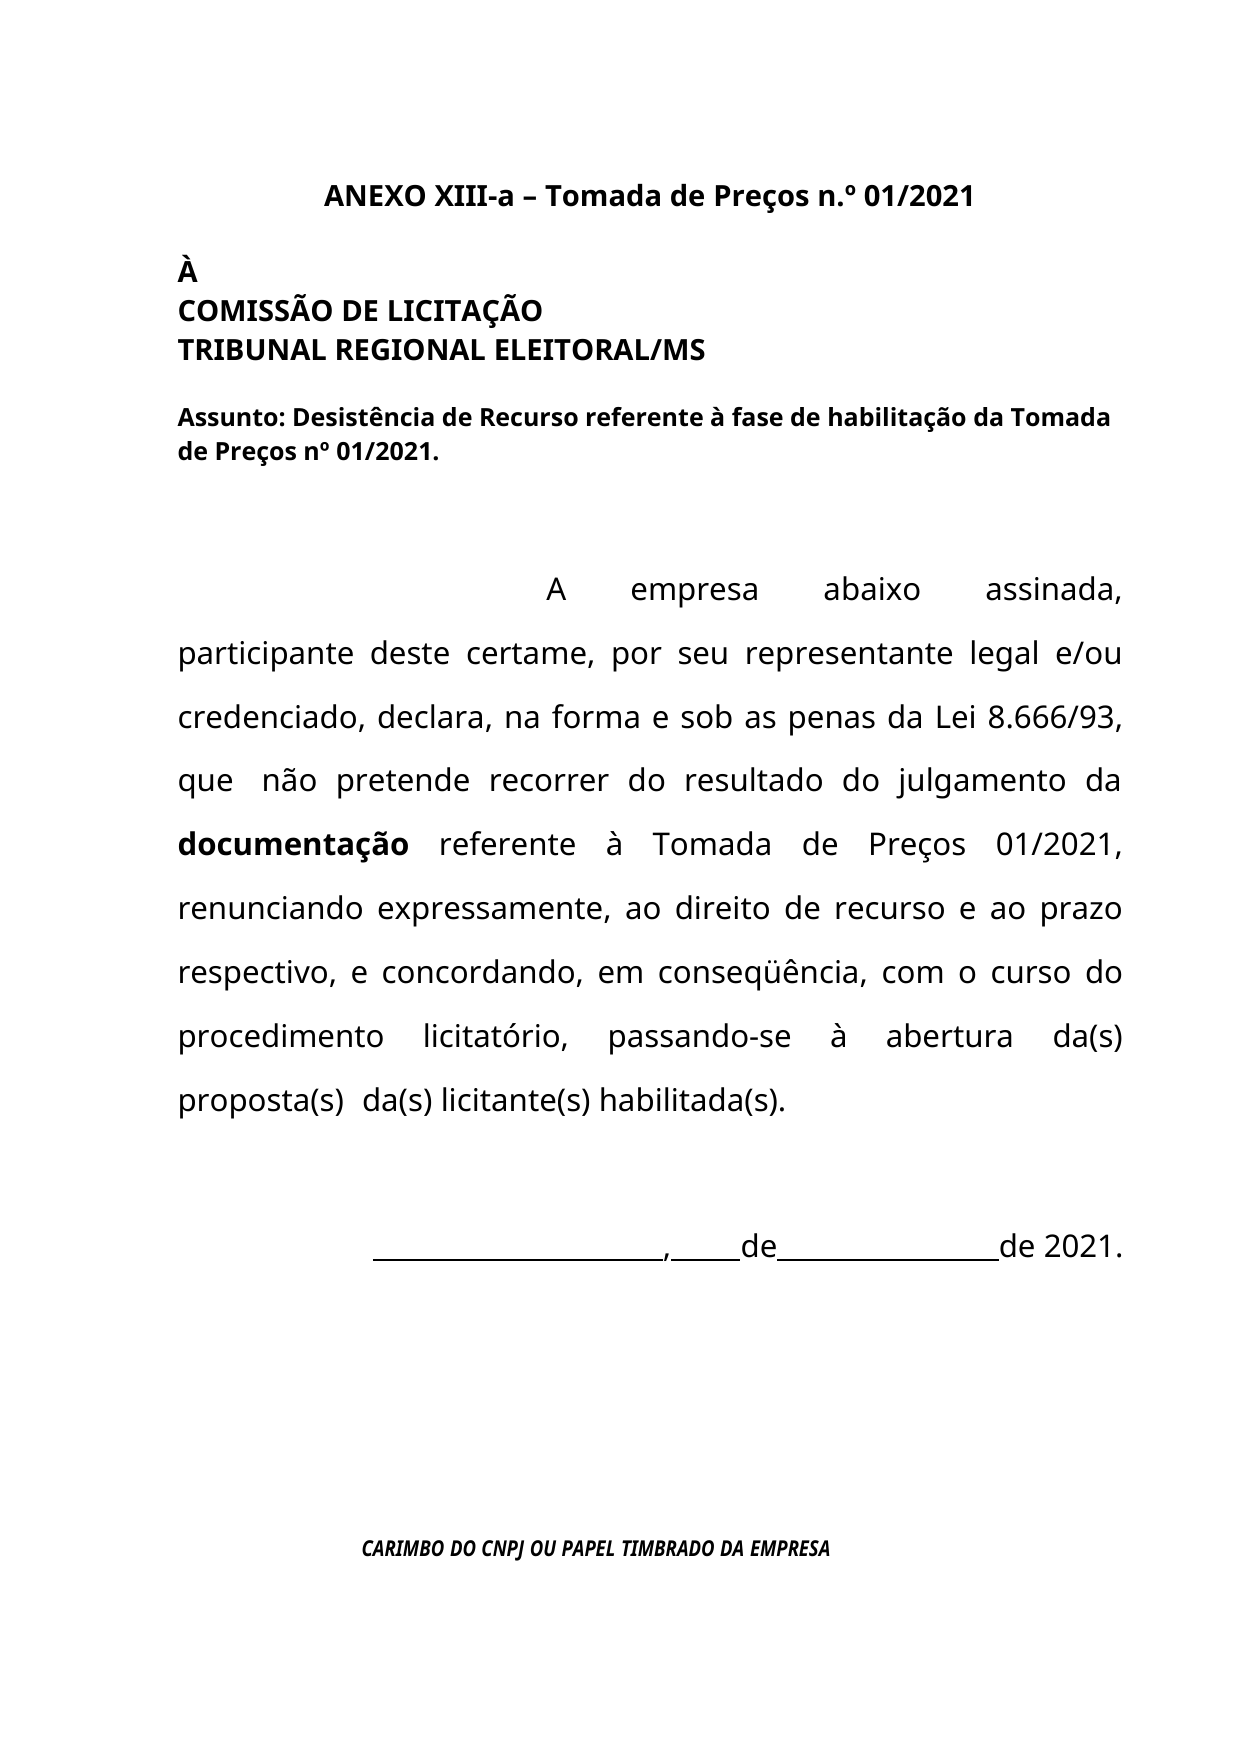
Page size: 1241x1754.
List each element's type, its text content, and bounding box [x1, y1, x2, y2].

text ANEXO XIII-a – Tomada de Preços n.º 01/2021 [301, 175, 999, 215]
text Assunto: Desistência de Recurso referente à fase de habilitação da Tomada de Preços nº 01/2021. [177, 399, 1122, 467]
text À [177, 254, 1134, 290]
text , de de 2021. [373, 1224, 1134, 1266]
text COMISSÃO DE LICITAÇÃO [177, 290, 1134, 329]
text A empresa abaixo assinada, participante deste certame, por seu representante legal e/ou credenciado, declara, na forma e sob as penas da Lei 8.666/93, que não pretende recorrer do resultado do julgamento da documentação referente à Tomada de Preços 01/2021, renunciando expressamente, ao direito de recurso e ao prazo respectivo, e concordando, em conseqüência, com o curso do procedimento licitatório, passando-se à abertura da(s) proposta(s) da(s) licitante(s) habilitada(s). [177, 567, 1123, 1120]
text TRIBUNAL REGIONAL ELEITORAL/MS [177, 329, 1134, 369]
